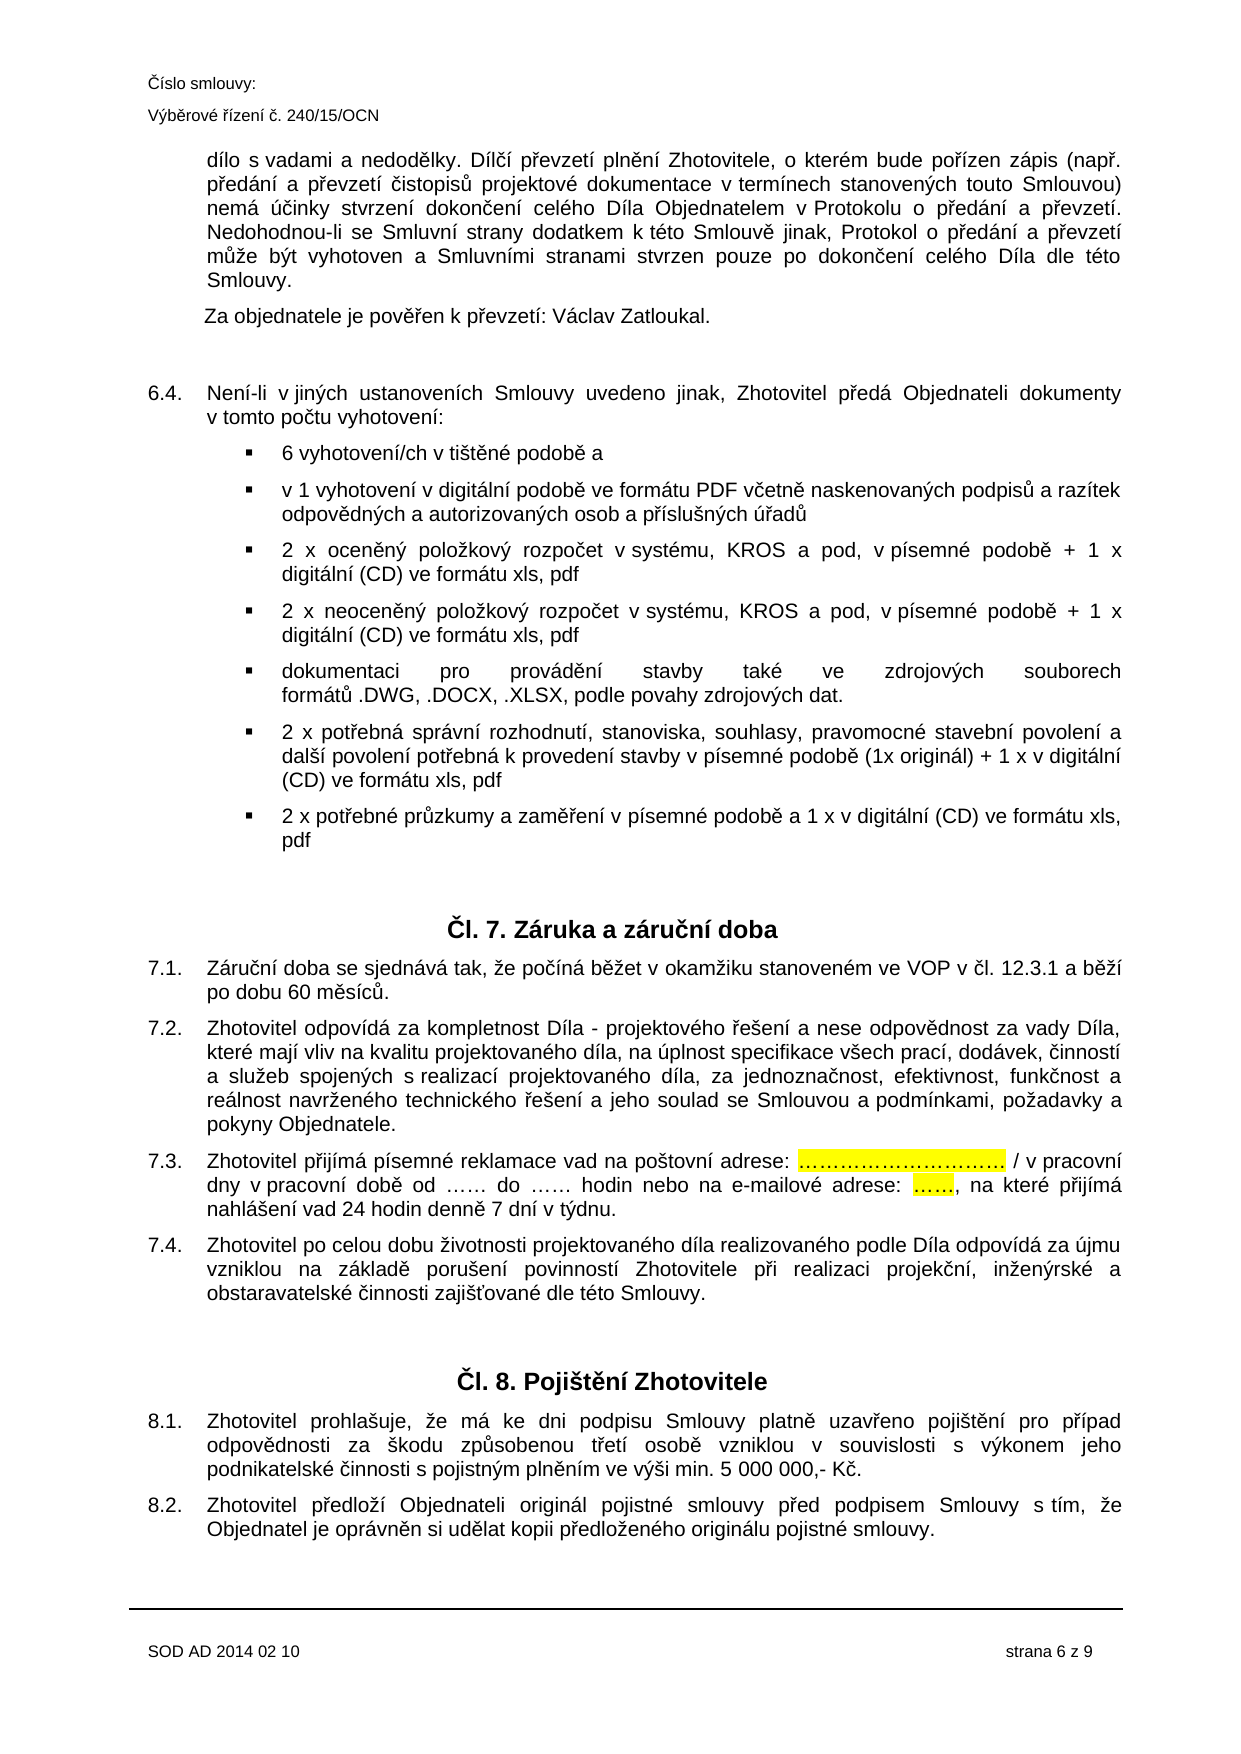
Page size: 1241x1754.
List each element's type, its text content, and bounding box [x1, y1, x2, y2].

list 2 x neoceněný položkový rozpočet v systému, KROS a pod, v písemné podobě + 1 x digitální (CD) ve formátu xls, pdf [244, 598, 1122, 647]
list 2 x oceněný položkový rozpočet v systému, KROS a pod, v písemné podobě + 1 x digitální (CD) ve formátu xls, pdf [244, 538, 1122, 586]
list 6 vyhotovení/ch v tištěné podobě a [244, 441, 1122, 465]
list 2 x potřebné průzkumy a zaměření v písemné podobě a 1 x v digitální (CD) ve formátu xls, pdf [244, 804, 1122, 852]
text Zhotovitel prohlašuje, že má ke dni podpisu Smlouvy platně uzavřeno pojištění pro případ odpovědnosti za škodu způsobenou třetí osobě vzniklou v souvislosti s výkonem jeho podnikatelské činnosti s pojistným plněním ve výši min. 5 000 000,- Kč. [148, 1408, 1122, 1480]
text Zhotovitel odpovídá za kompletnost Díla - projektového řešení a nese odpovědnost za vady Díla, které mají vliv na kvalitu projektovaného díla, na úplnost specifikace všech prací, dodávek, činností a služeb spojených s realizací projektovaného díla, za jednoznačnost, efektivnost, funkčnost a reálnost navrženého technického řešení a jeho soulad se Smlouvou a podmínkami, požadavky a pokyny Objednatele. [148, 1016, 1122, 1136]
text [148, 148, 1122, 291]
text Není-li v jiných ustanoveních Smlouvy uvedeno jinak, Zhotovitel předá Objednateli dokumenty v tomto počtu vyhotovení: [148, 381, 1122, 428]
list 2 x potřebná správní rozhodnutí, stanoviska, souhlasy, pravomocné stavební povolení a další povolení potřebná k provedení stavby v písemné podobě (1x originál) + 1 x v digitální (CD) ve formátu xls, pdf [244, 719, 1122, 792]
text Záruka a záruční doba [102, 914, 1122, 943]
text Záruční doba se sjednává tak, že počíná běžet v okamžiku stanoveném ve VOP v čl. 12.3.1 a běží po dobu 60 měsíců. [148, 956, 1122, 1004]
text Zhotovitel přijímá písemné reklamace vad na poštovní adrese: ………………………… / v pracovní dny v pracovní době od …… do …… hodin nebo na e-mailové adrese: ……, na které přijímá nahlášení vad 24 hodin denně 7 dní v týdnu. [148, 1148, 1122, 1220]
text Pojištění Zhotovitele [102, 1367, 1122, 1396]
list v 1 vyhotovení v digitální podobě ve formátu PDF včetně naskenovaných podpisů a razítek odpovědných a autorizovaných osob a příslušných úřadů [244, 477, 1122, 526]
text Zhotovitel po celou dobu životnosti projektovaného díla realizovaného podle Díla odpovídá za újmu vzniklou na základě porušení povinností Zhotovitele při realizaci projekční, inženýrské a obstaravatelské činnosti zajišťované dle této Smlouvy. [148, 1233, 1122, 1305]
text Zhotovitel předloží Objednateli originál pojistné smlouvy před podpisem Smlouvy s tím, že Objednatel je oprávněn si udělat kopii předloženého originálu pojistné smlouvy. [148, 1493, 1122, 1541]
list dokumentaci pro provádění stavby také ve zdrojových souborech formátů .DWG, .DOCX, .XLSX, podle povahy zdrojových dat. [244, 659, 1122, 707]
text Za objednatele je pověřen k převzetí: Václav Zatloukal. [148, 304, 1122, 328]
